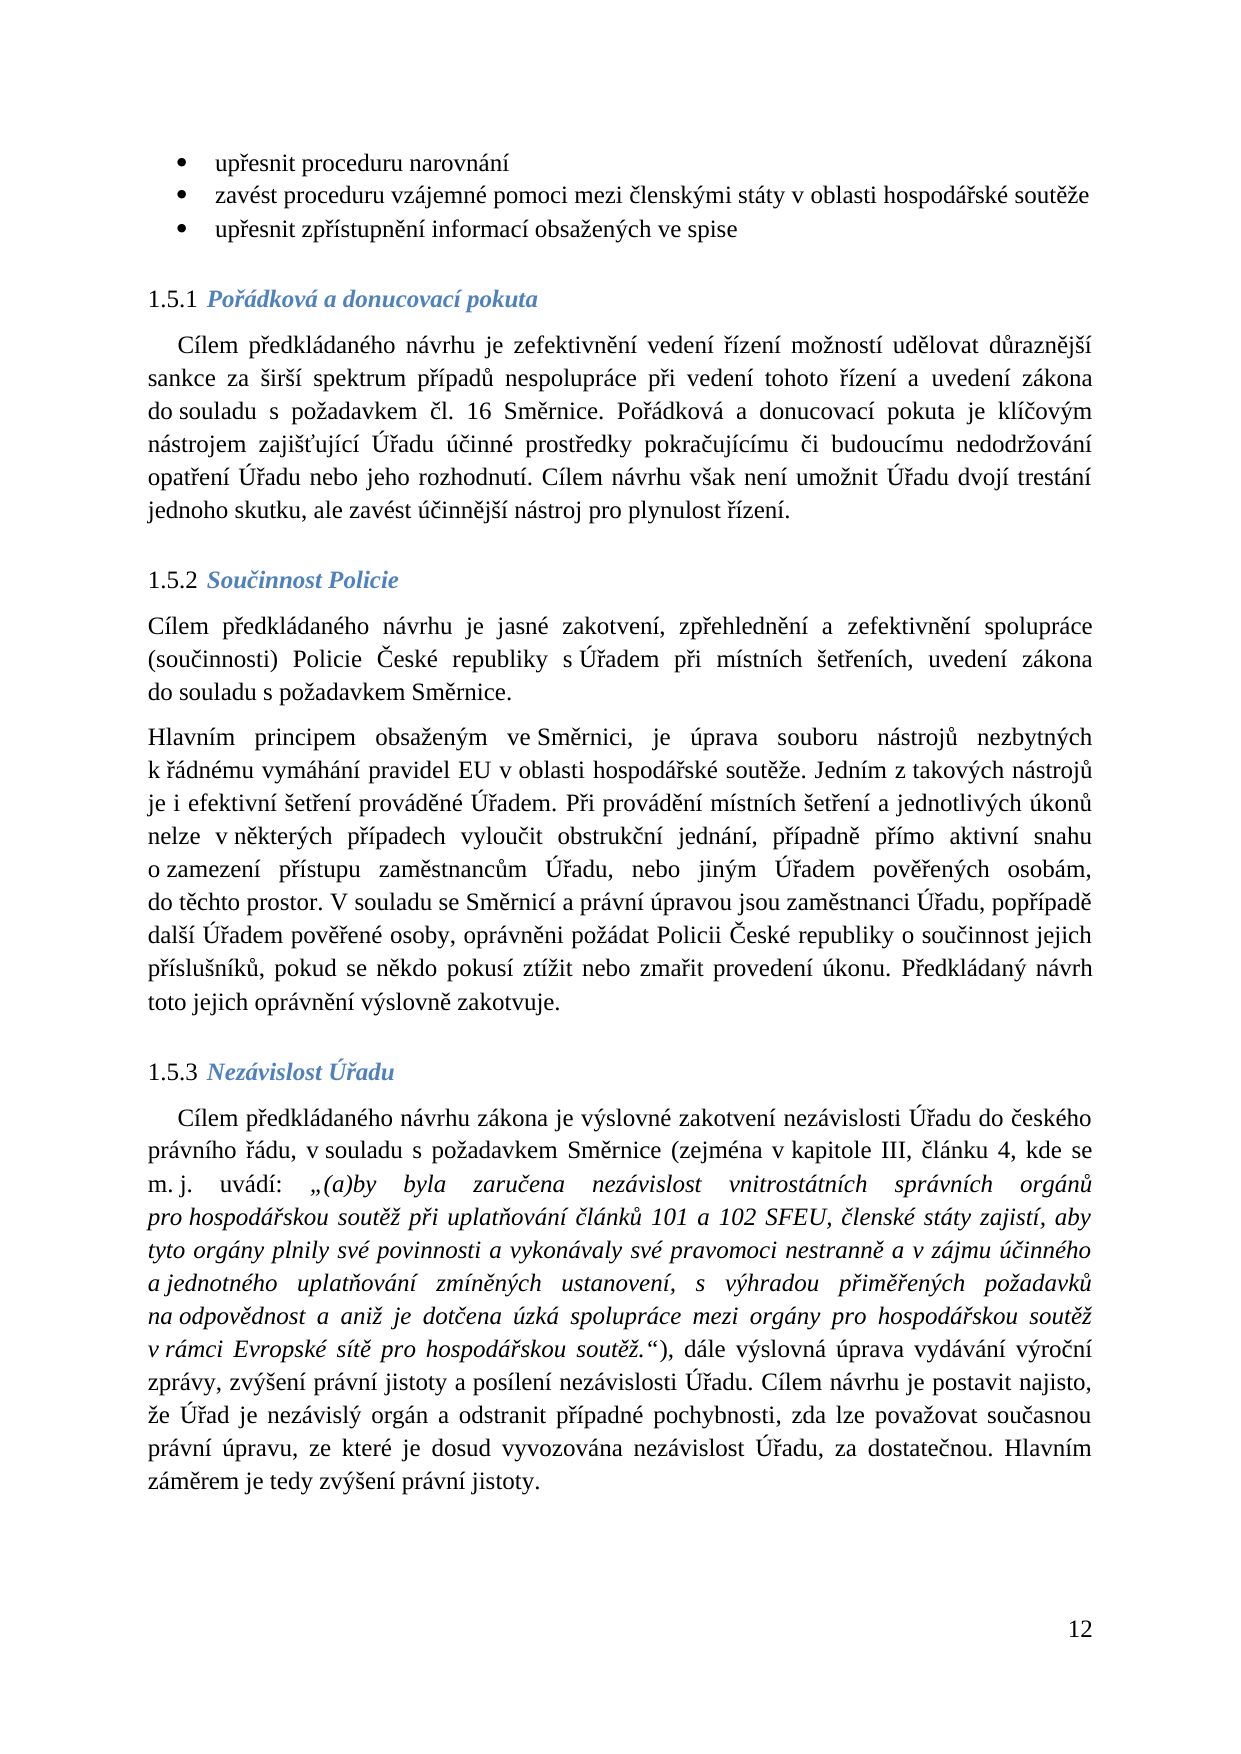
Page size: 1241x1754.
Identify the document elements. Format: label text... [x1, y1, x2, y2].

list upřesnit proceduru narovnání [177, 148, 1093, 176]
text Cílem předkládaného návrhu je zefektivnění vedení řízení možností udělovat důraznější sankce za širší spektrum případů nespolupráce při vedení tohoto řízení a uvedení zákona do souladu s požadavkem čl. 16 Směrnice. Pořádková a donucovací pokuta je klíčovým nástrojem zajišťující Úřadu účinné prostředky pokračujícímu či budoucímu nedodržování opatření Úřadu nebo jeho rozhodnutí. Cílem návrhu však není umožnit Úřadu dvojí trestání jednoho skutku, ale zavést účinnější nástroj pro plynulost řízení. [148, 330, 1093, 523]
text Nezávislost Úřadu [148, 1057, 1093, 1086]
text Pořádková a donucovací pokuta [148, 284, 1093, 313]
text Cílem předkládaného návrhu je jasné zakotvení, zpřehlednění a zefektivnění spolupráce (součinnosti) Policie České republiky s Úřadem při místních šetřeních, uvedení zákona do souladu s požadavkem Směrnice. [148, 611, 1093, 706]
list zavést proceduru vzájemné pomoci mezi členskými státy v oblasti hospodářské soutěže [177, 181, 1093, 209]
text Součinnost Policie [148, 565, 1093, 594]
text Hlavním principem obsaženým ve Směrnici, je úprava souboru nástrojů nezbytných k řádnému vymáhání pravidel EU v oblasti hospodářské soutěže. Jedním z takových nástrojů je i efektivní šetření prováděné Úřadem. Při provádění místních šetření a jednotlivých úkonů nelze v některých případech vyloučit obstrukční jednání, případně přímo aktivní snahu o zamezení přístupu zaměstnancům Úřadu, nebo jiným Úřadem pověřených osobám, do těchto prostor. V souladu se Směrnicí a právní úpravou jsou zaměstnanci Úřadu, popřípadě další Úřadem pověřené osoby, oprávněni požádat Policii České republiky o součinnost jejich příslušníků, pokud se někdo pokusí ztížit nebo zmařit provedení úkonu. Předkládaný návrh toto jejich oprávnění výslovně zakotvuje. [148, 722, 1093, 1015]
list upřesnit zpřístupnění informací obsažených ve spise [177, 214, 1093, 242]
text Cílem předkládaného návrhu zákona je výslovné zakotvení nezávislosti Úřadu do českého právního řádu, v souladu s požadavkem Směrnice (zejména v kapitole III, článku 4, kde se m. j. uvádí: „(a)by byla zaručena nezávislost vnitrostátních správních orgánů pro hospodářskou soutěž při uplatňování článků 101 a 102 SFEU, členské státy zajistí, aby tyto orgány plnily své povinnosti a vykonávaly své pravomoci nestranně a v zájmu účinného a jednotného uplatňování zmíněných ustanovení, s výhradou přiměřených požadavků na odpovědnost a aniž je dotčena úzká spolupráce mezi orgány pro hospodářskou soutěž v rámci Evropské sítě pro hospodářskou soutěž.“), dále výslovná úprava vydávání výroční zprávy, zvýšení právní jistoty a posílení nezávislosti Úřadu. Cílem návrhu je postavit najisto, že Úřad je nezávislý orgán a odstranit případné pochybnosti, zda lze považovat současnou právní úpravu, ze které je dosud vyvozována nezávislost Úřadu, za dostatečnou. Hlavním záměrem je tedy zvýšení právní jistoty. [148, 1103, 1093, 1494]
